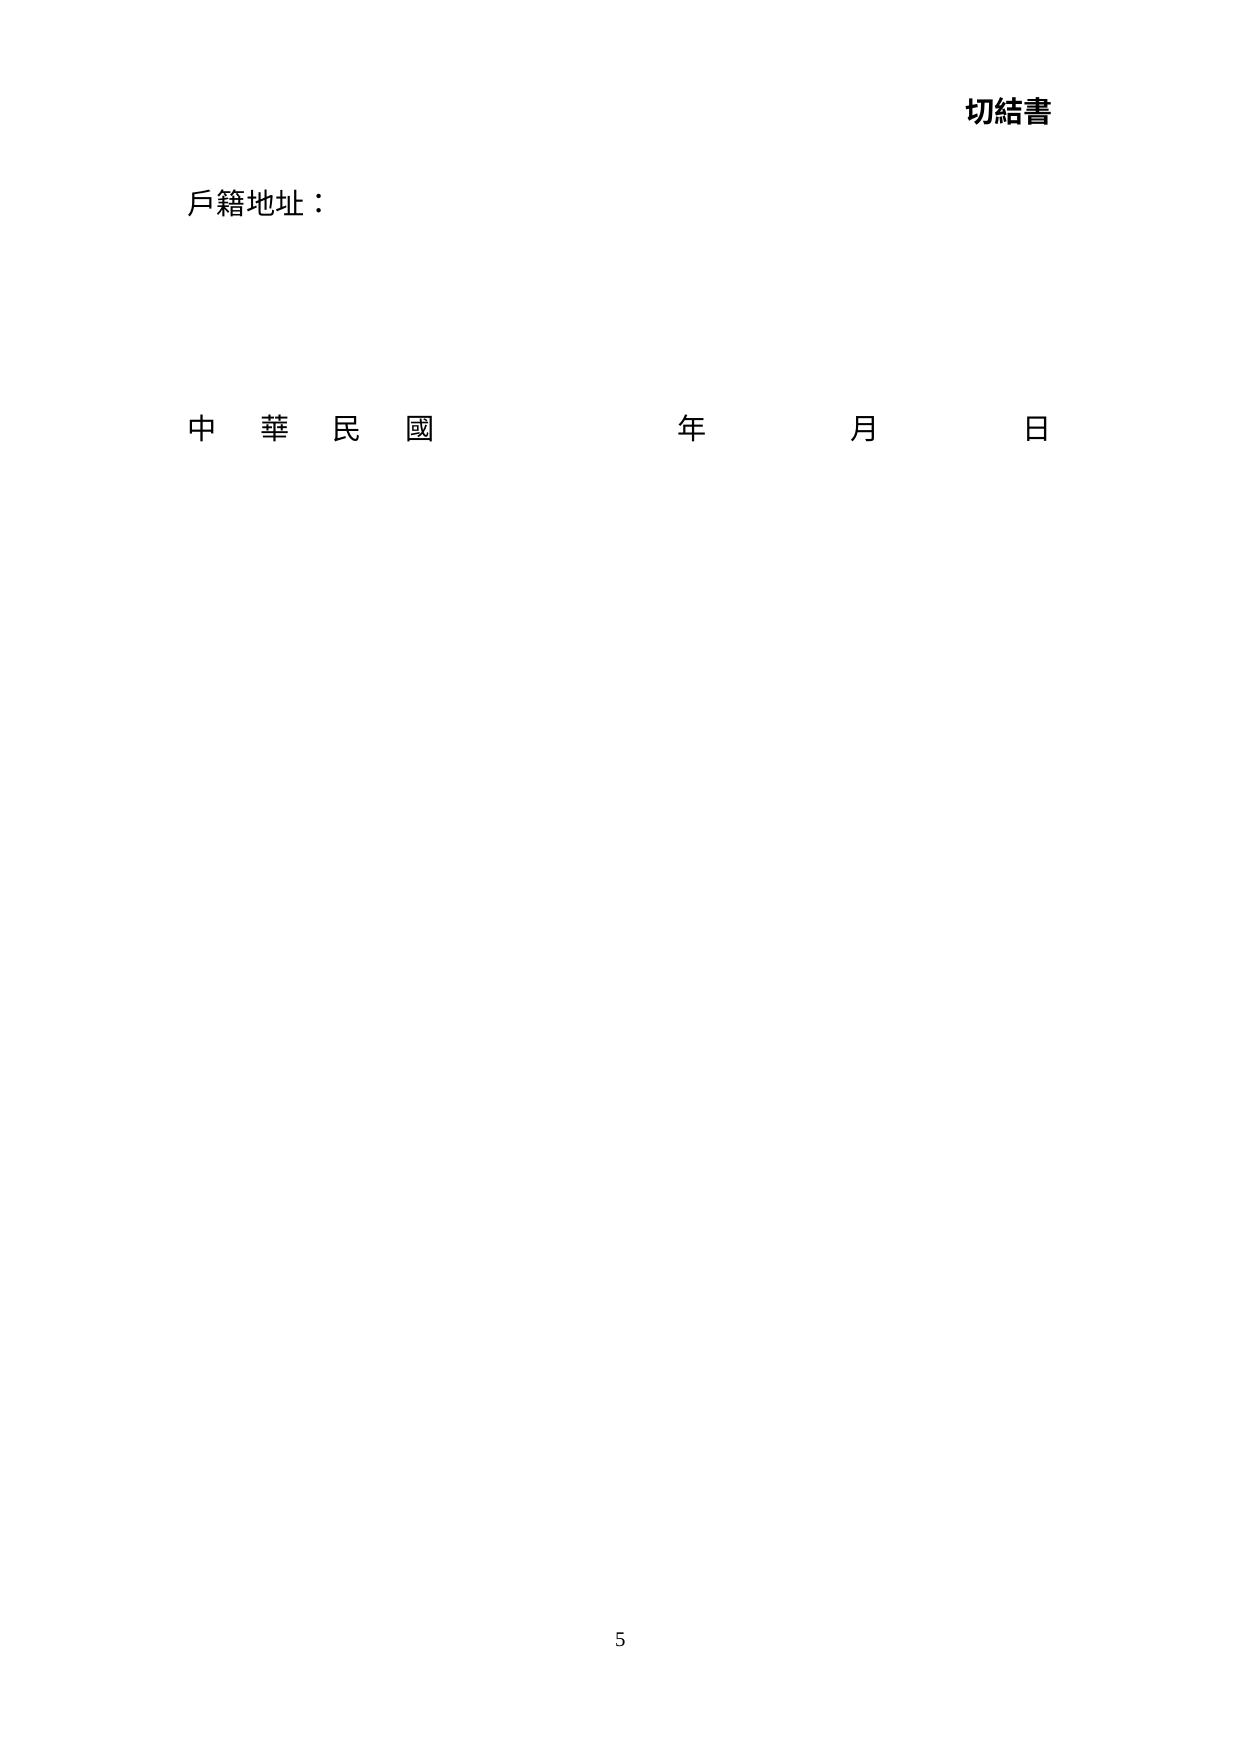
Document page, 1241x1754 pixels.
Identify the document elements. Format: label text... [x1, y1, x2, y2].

text 戶籍地址： [187, 164, 1053, 239]
text 中華民國 年 月 日 [187, 389, 1053, 464]
